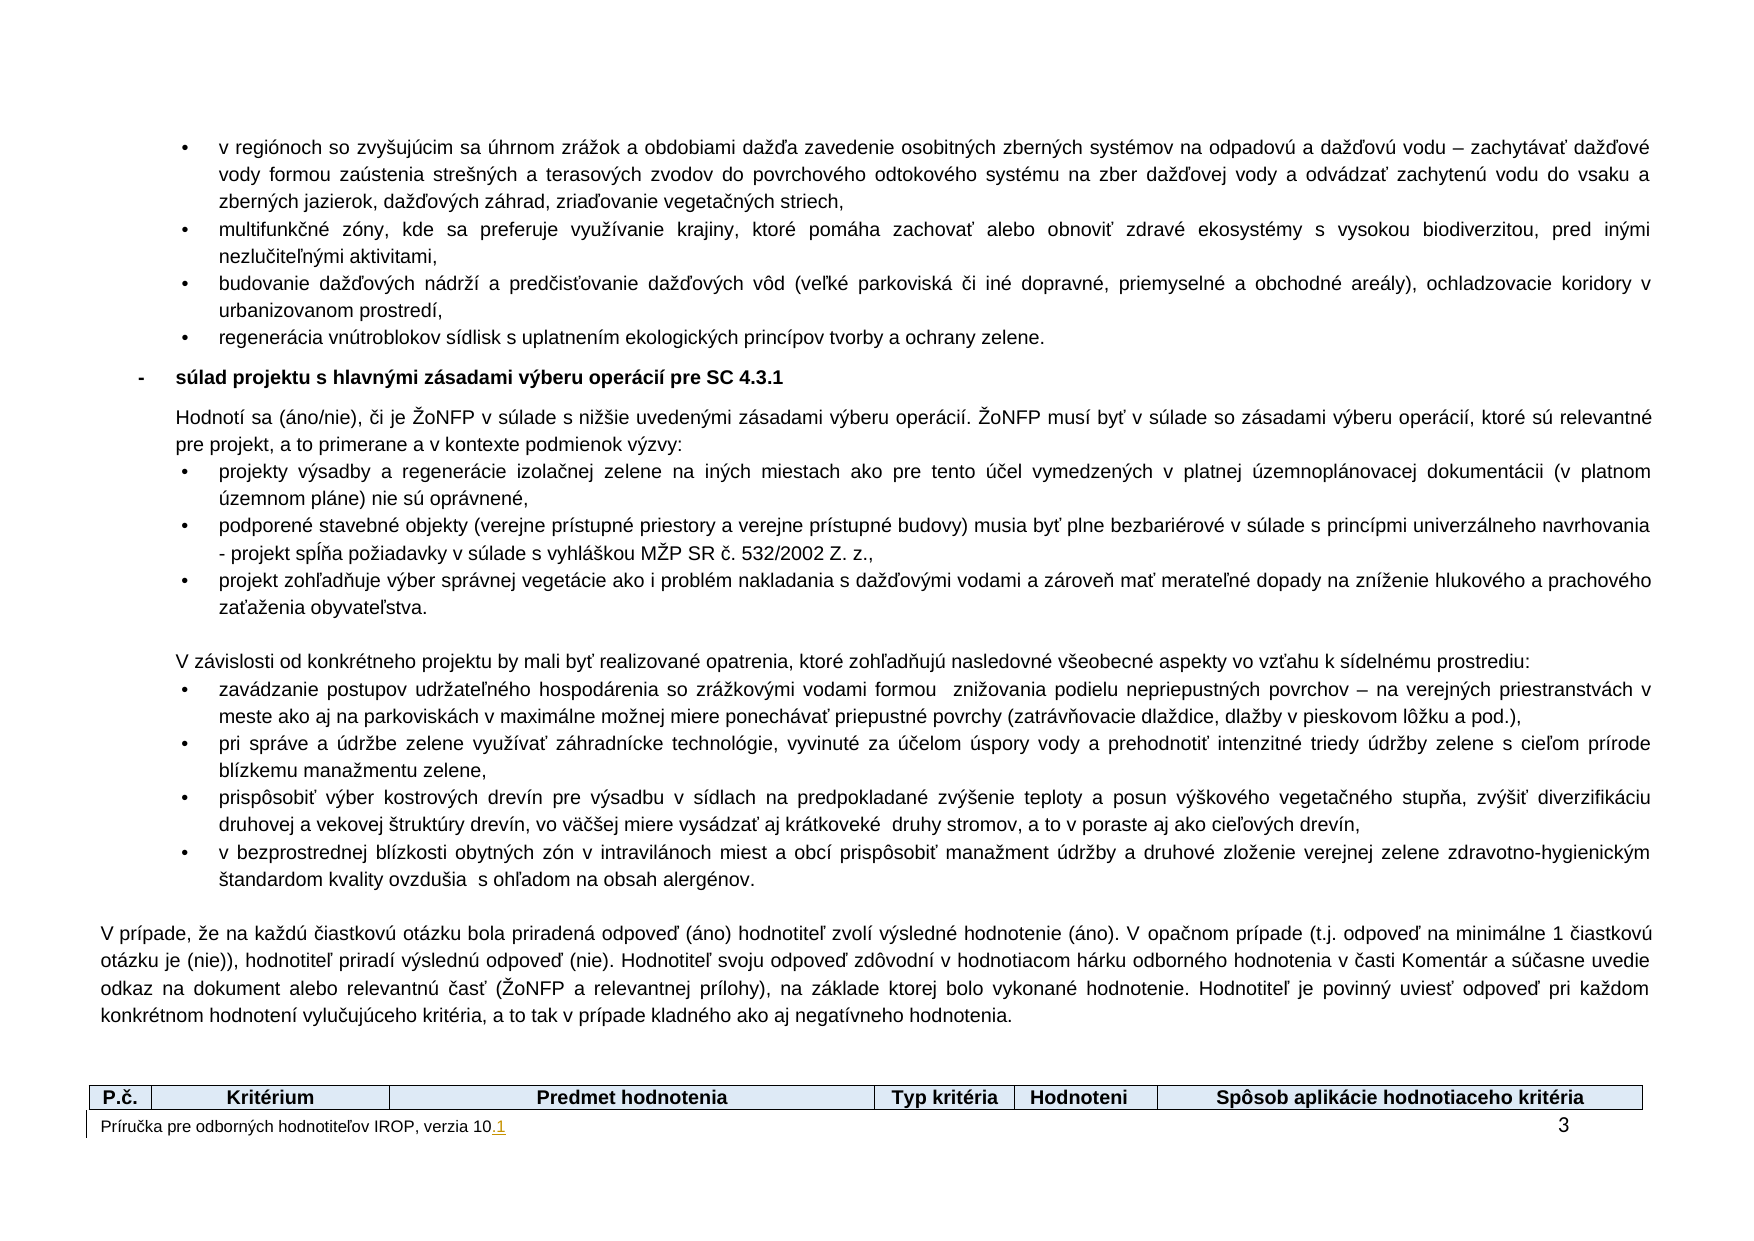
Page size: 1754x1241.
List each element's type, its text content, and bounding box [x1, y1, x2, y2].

list podporené stavebné objekty (verejne prístupné priestory a verejne prístupné budovy) musia byť plne bezbariérové v súlade s princípmi univerzálneho navrhovania - projekt spĺňa požiadavky v súlade s vyhláškou MŽP SR č. 532/2002 Z. z., [181, 514, 1653, 564]
list multifunkčné zóny, kde sa preferuje využívanie krajiny, ktoré pomáha zachovať alebo obnoviť zdravé ekosystémy s vysokou biodiverzitou, pred inými nezlučiteľnými aktivitami, [181, 217, 1653, 267]
text V prípade, že na každú čiastkovú otázku bola priradená odpoveď (áno) hodnotiteľ zvolí výsledné hodnotenie (áno). V opačnom prípade (t.j. odpoveď na minimálne 1 čiastkovú otázku je (nie)), hodnotiteľ priradí výslednú odpoveď (nie). Hodnotiteľ svoju odpoveď zdôvodní v hodnotiacom hárku odborného hodnotenia v časti Komentár a súčasne uvedie odkaz na dokument alebo relevantnú časť (ŽoNFP a relevantnej prílohy), na základe ktorej bolo vykonané hodnotenie. Hodnotiteľ je povinný uviesť odpoveď pri každom konkrétnom hodnotení vylučujúceho kritéria, a to tak v prípade kladného ako aj negatívneho hodnotenia. [100, 922, 1653, 1026]
table_header P.č. [90, 1086, 151, 1109]
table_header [1158, 1086, 1642, 1109]
list Hodnotí sa (áno/nie), či je ŽoNFP v súlade s nižšie uvedenými zásadami výberu operácií. ŽoNFP musí byť v súlade so zásadami výberu operácií, ktoré sú relevantné pre projekt, a to primerane a v kontexte podmienok výzvy: [175, 406, 1653, 455]
table_header Kritérium [152, 1086, 389, 1109]
list budovanie dažďových nádrží a predčisťovanie dažďových vôd (veľké parkoviská či iné dopravné, priemyselné a obchodné areály), ochladzovacie koridory v urbanizovanom prostredí, [181, 272, 1653, 322]
list regenerácia vnútroblokov sídlisk s uplatnením ekologických princípov tvorby a ochrany zelene. [181, 326, 1653, 349]
list projekty výsadby a regenerácie izolačnej zelene na iných miestach ako pre tento účel vymedzených v platnej územnoplánovacej dokumentácii (v platnom územnom pláne) nie sú oprávnené, [181, 460, 1653, 510]
list prispôsobiť výber kostrových drevín pre výsadbu v sídlach na predpokladané zvýšenie teploty a posun výškového vegetačného stupňa, zvýšiť diverzifikáciu druhovej a vekovej štruktúry drevín, vo väčšej miere vysádzať aj krátkoveké druhy stromov, a to v poraste aj ako cieľových drevín, [181, 786, 1653, 836]
list pri správe a údržbe zelene využívať záhradnícke technológie, vyvinuté za účelom úspory vody a prehodnotiť intenzitné triedy údržby zelene s cieľom prírode blízkemu manažmentu zelene, [181, 732, 1653, 782]
list súlad projektu s hlavnými zásadami výberu operácií pre SC 4.3.1 [138, 366, 1653, 388]
list v regiónoch so zvyšujúcim sa úhrnom zrážok a obdobiami dažďa zavedenie osobitných zberných systémov na odpadovú a dažďovú vodu – zachytávať dažďové vody formou zaústenia strešných a terasových zvodov do povrchového odtokového systému na zber dažďovej vody a odvádzať zachytenú vodu do vsaku a zberných jazierok, dažďových záhrad, zriaďovanie vegetačných striech, [181, 136, 1653, 213]
table_header Predmet hodnotenia [390, 1086, 874, 1109]
list projekt zohľadňuje výber správnej vegetácie ako i problém nakladania s dažďovými vodami a zároveň mať merateľné dopady na zníženie hlukového a prachového zaťaženia obyvateľstva. [181, 569, 1653, 618]
list v bezprostrednej blízkosti obytných zón v intravilánoch miest a obcí prispôsobiť manažment údržby a druhové zloženie verejnej zelene zdravotno-hygienickým štandardom kvality ovzdušia s ohľadom na obsah alergénov. [181, 841, 1653, 890]
list zavádzanie postupov udržateľného hospodárenia so zrážkovými vodami formou znižovania podielu nepriepustných povrchov – na verejných priestranstvách v meste ako aj na parkoviskách v maximálne možnej miere ponechávať priepustné povrchy (zatrávňovacie dlaždice, dlažby v pieskovom lôžku a pod.), [181, 677, 1653, 727]
table_header Hodnotenie [1015, 1086, 1157, 1109]
table_header Typ kritéria [875, 1086, 1014, 1109]
list V závislosti od konkrétneho projektu by mali byť realizované opatrenia, ktoré zohľadňujú nasledovné všeobecné aspekty vo vzťahu k sídelnému prostrediu: [175, 650, 1653, 673]
